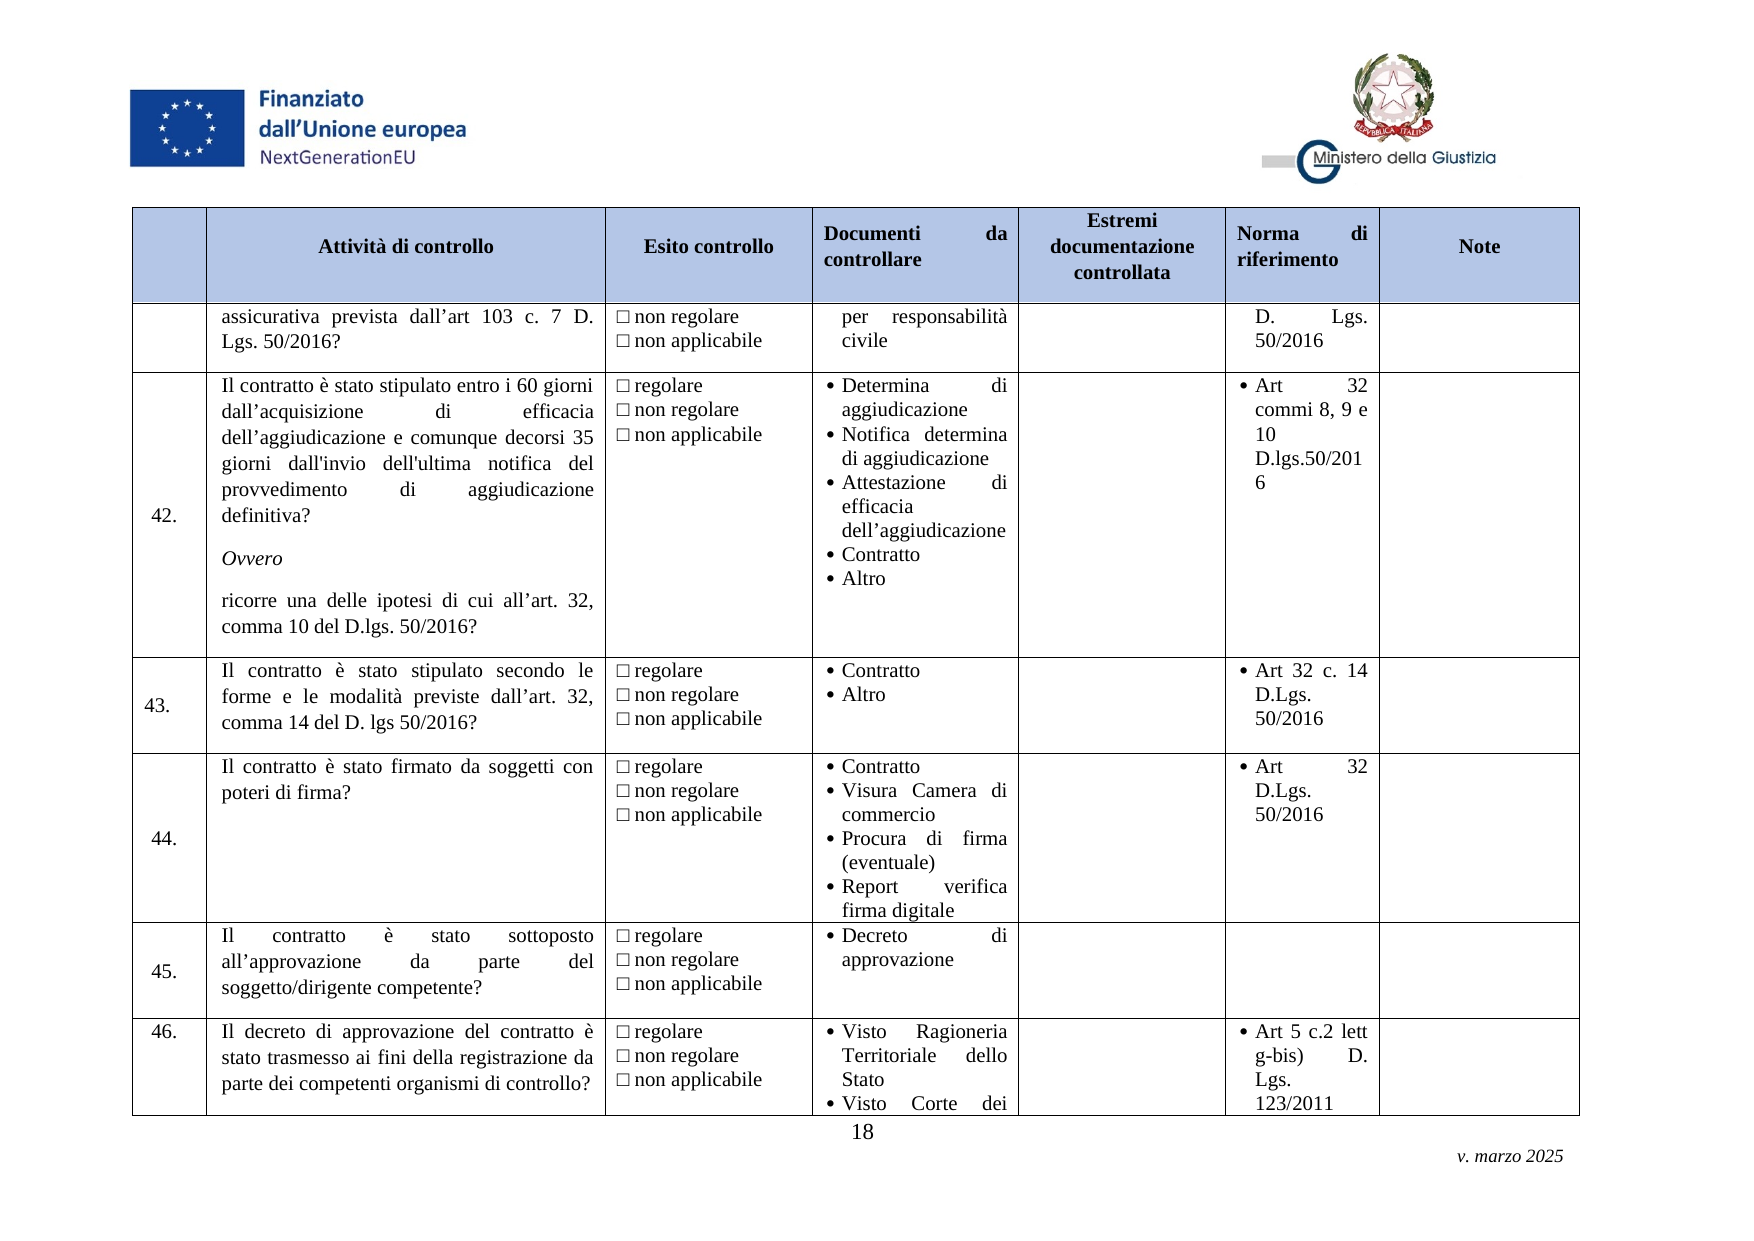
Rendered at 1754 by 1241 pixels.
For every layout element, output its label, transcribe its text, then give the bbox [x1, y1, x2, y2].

table_cell Il contratto è stato stipulato entro i 60 giorni dall’acquisizione di efficacia dell’aggiudicazione e comunque decorsi 35 giorni dall'invio dell'ultima notifica del provvedimento di aggiudicazione definitiva? Ovvero ricorre una delle ipotesi di cui all’art. 32, comma 10 del D.lgs. 50/2016? [207, 373, 605, 657]
table_cell □ regolare □ non regolare □ non applicabile [606, 658, 812, 753]
table_cell □ regolare □ non regolare □ non applicabile [606, 1019, 812, 1115]
table_cell [1226, 923, 1379, 1018]
table_cell [133, 1019, 206, 1115]
table_cell [1380, 304, 1579, 372]
table_cell □ regolare □ non regolare □ non applicabile [606, 754, 812, 922]
table_header Documenti da controllare [813, 208, 1018, 302]
table_cell Il contratto è stato stipulato secondo le forme e le modalità previste dall’art. 32, comma 14 del D. lgs 50/2016? [207, 658, 605, 753]
table_header Note [1380, 208, 1579, 302]
table_cell [1019, 658, 1225, 753]
table_cell Art 103 c. 7 D. Lgs. 50/2016 [1226, 304, 1379, 372]
table_cell [133, 304, 206, 372]
picture [118, 80, 485, 177]
table_cell Polizza assicurativa per responsabilità civile [813, 304, 1018, 372]
table_header Attività di controllo [207, 208, 605, 302]
table_cell Il contratto è stato sottoposto all’approvazione da parte del soggetto/dirigente competente? [207, 923, 605, 1018]
table_cell [1380, 658, 1579, 753]
table_cell Contratto Visura Camera di commercio Procura di firma (eventuale) Report verifica firma digitale [813, 754, 1018, 922]
table_cell [1380, 754, 1579, 922]
table_header [133, 208, 206, 302]
table_cell Art 5 c.2 lett g-bis) D. Lgs. 123/2011 Art. 3 c.1 Legge 20/1994 Art 9 DM 11 ottobre 2021 Circolare MEF-RGS, n. 28/2022 Circolare MEF-RGS, n. 1/2023 [1226, 1019, 1379, 1115]
table_cell [1380, 1019, 1579, 1115]
table_cell Il contratto è stato firmato da soggetti con poteri di firma? [207, 754, 605, 922]
table_cell L’appaltatore ha sottoscritto la polizza assicurativa prevista dall’art 103 c. 7 D. Lgs. 50/2016? [207, 304, 605, 372]
table_header Norma di riferimento [1226, 208, 1379, 302]
table_cell [1380, 373, 1579, 657]
table_header Estremi documentazione controllata [1019, 208, 1225, 302]
table_cell [1019, 1019, 1225, 1115]
table_cell Il decreto di approvazione del contratto è stato trasmesso ai fini della registrazione da parte dei competenti organismi di controllo? [207, 1019, 605, 1115]
table_cell Art 32 c. 14 D.Lgs. 50/2016 [1226, 658, 1379, 753]
picture [1199, 42, 1605, 227]
table_cell [1019, 373, 1225, 657]
table_cell Contratto Altro [813, 658, 1018, 753]
table_cell [133, 658, 206, 753]
table_header Esito controllo [606, 208, 812, 302]
table_cell [1019, 304, 1225, 372]
table_cell [1019, 923, 1225, 1018]
table_cell [1380, 923, 1579, 1018]
table_cell Determina di aggiudicazione Notifica determina di aggiudicazione Attestazione di efficacia dell’aggiudicazione Contratto Altro [813, 373, 1018, 657]
table_cell □ regolare □ non regolare □ non applicabile [606, 304, 812, 372]
table_cell □ regolare □ non regolare □ non applicabile [606, 923, 812, 1018]
table_cell [133, 373, 206, 657]
table_cell Art 32 D.Lgs. 50/2016 [1226, 754, 1379, 922]
table_cell Visto Ragioneria Territoriale dello Stato Visto Corte dei conti Visto altri organismi di controllo (eventuale) [813, 1019, 1018, 1115]
table_cell [133, 754, 206, 922]
table_cell [133, 923, 206, 1018]
table_cell [1019, 754, 1225, 922]
table_cell □ regolare □ non regolare □ non applicabile [606, 373, 812, 657]
table_cell Decreto di approvazione [813, 923, 1018, 1018]
table_cell Art 32 commi 8, 9 e 10 D.lgs.50/2016 [1226, 373, 1379, 657]
